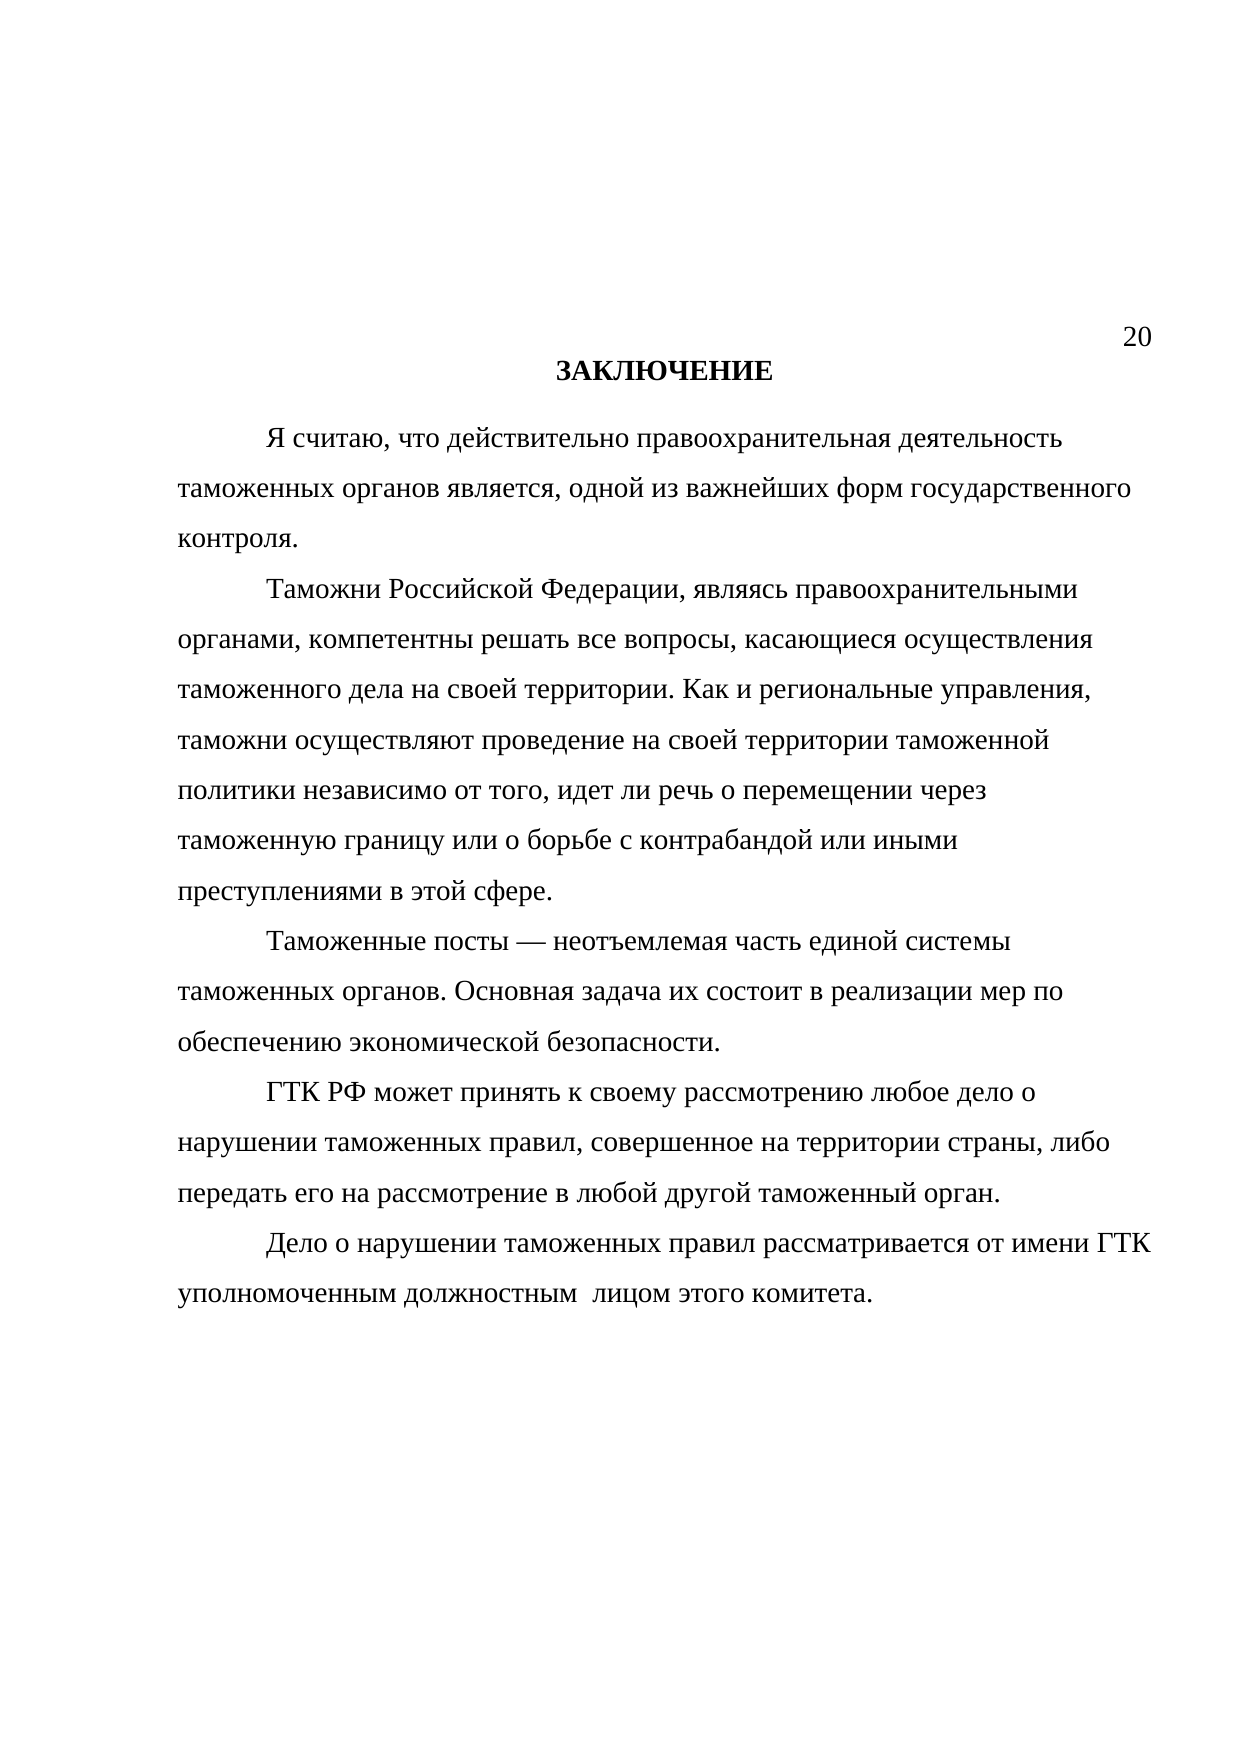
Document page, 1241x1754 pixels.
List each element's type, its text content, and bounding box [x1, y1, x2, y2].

text Дело о нарушении таможенных правил рассматривается от имени ГТК уполномоченным должностным лицом этого комитета. [177, 1225, 1152, 1309]
text ЗАКЛЮЧЕНИЕ [177, 353, 1152, 386]
text 20 [177, 319, 1152, 353]
text Таможни Российской Федерации, являясь правоохранительными органами, компетентны решать все вопросы, касающиеся осуществления таможенного дела на своей территории. Как и региональные управления, таможни осуществляют проведение на своей территории таможенной политики независимо от того, идет ли речь о перемещении через таможенную границу или о борьбе с контрабандой или иными преступлениями в этой сфере. [177, 571, 1152, 906]
text ГТК РФ может принять к своему рассмотрению любое дело о нарушении таможенных правил, совершенное на территории страны, либо передать его на рассмотрение в любой другой таможенный орган. [177, 1074, 1152, 1208]
text Таможенные посты — неотъемлемая часть единой системы таможенных органов. Основная задача их состоит в реализации мер по обеспечению экономической безопасности. [177, 923, 1152, 1057]
text Я считаю, что действительно правоохранительная деятельность таможенных органов является, одной из важнейших форм государственного контроля. [177, 420, 1152, 554]
